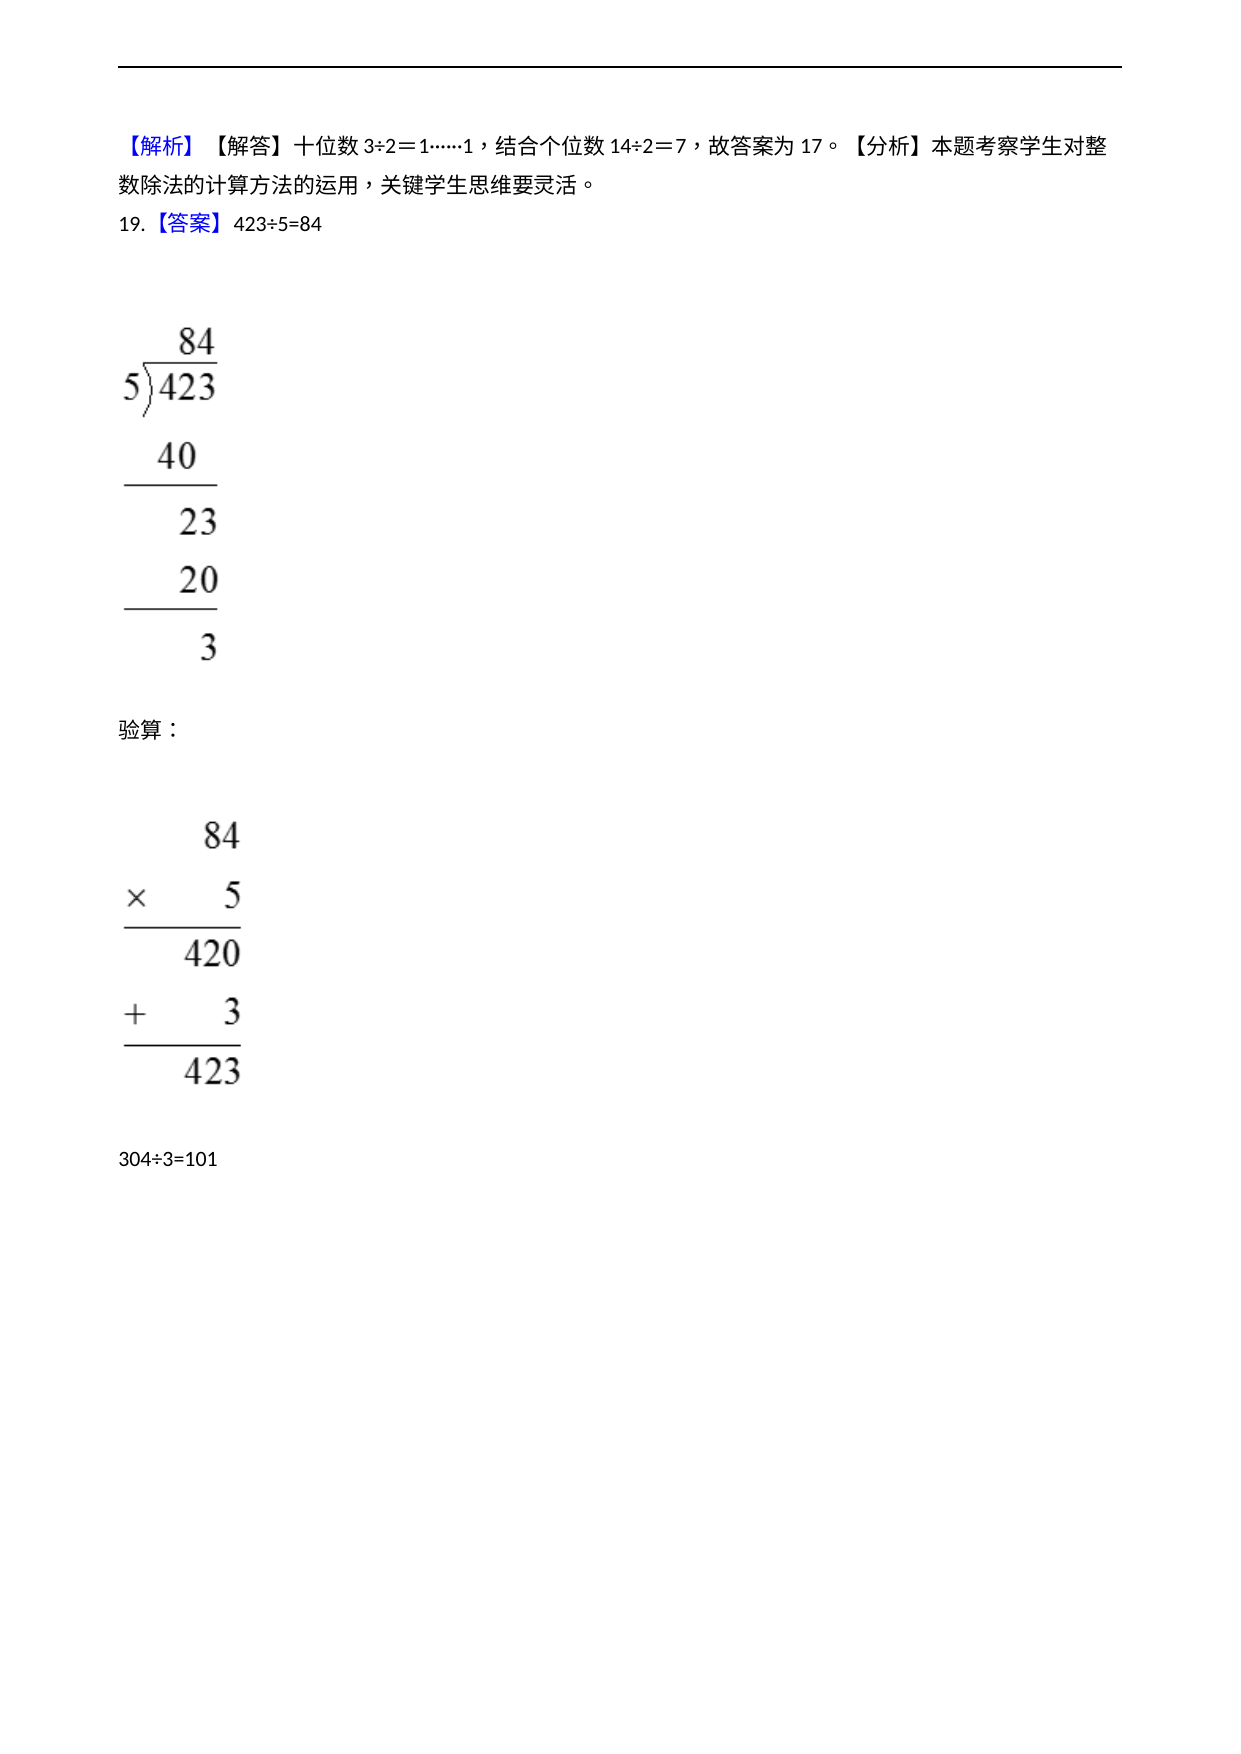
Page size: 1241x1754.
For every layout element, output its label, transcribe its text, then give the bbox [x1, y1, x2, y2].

text 19.【答案】423÷5=84 验算： 304÷3=101 验算： [118, 207, 1122, 1175]
text 【解析】【解答】十位数3÷2＝1······1，结合个位数14÷2＝7，故答案为17。【分析】本题考察学生对整数除法的计算方法的运用，关键学生思维要灵活。 [118, 129, 1122, 201]
picture [118, 811, 249, 1111]
picture [118, 317, 227, 676]
